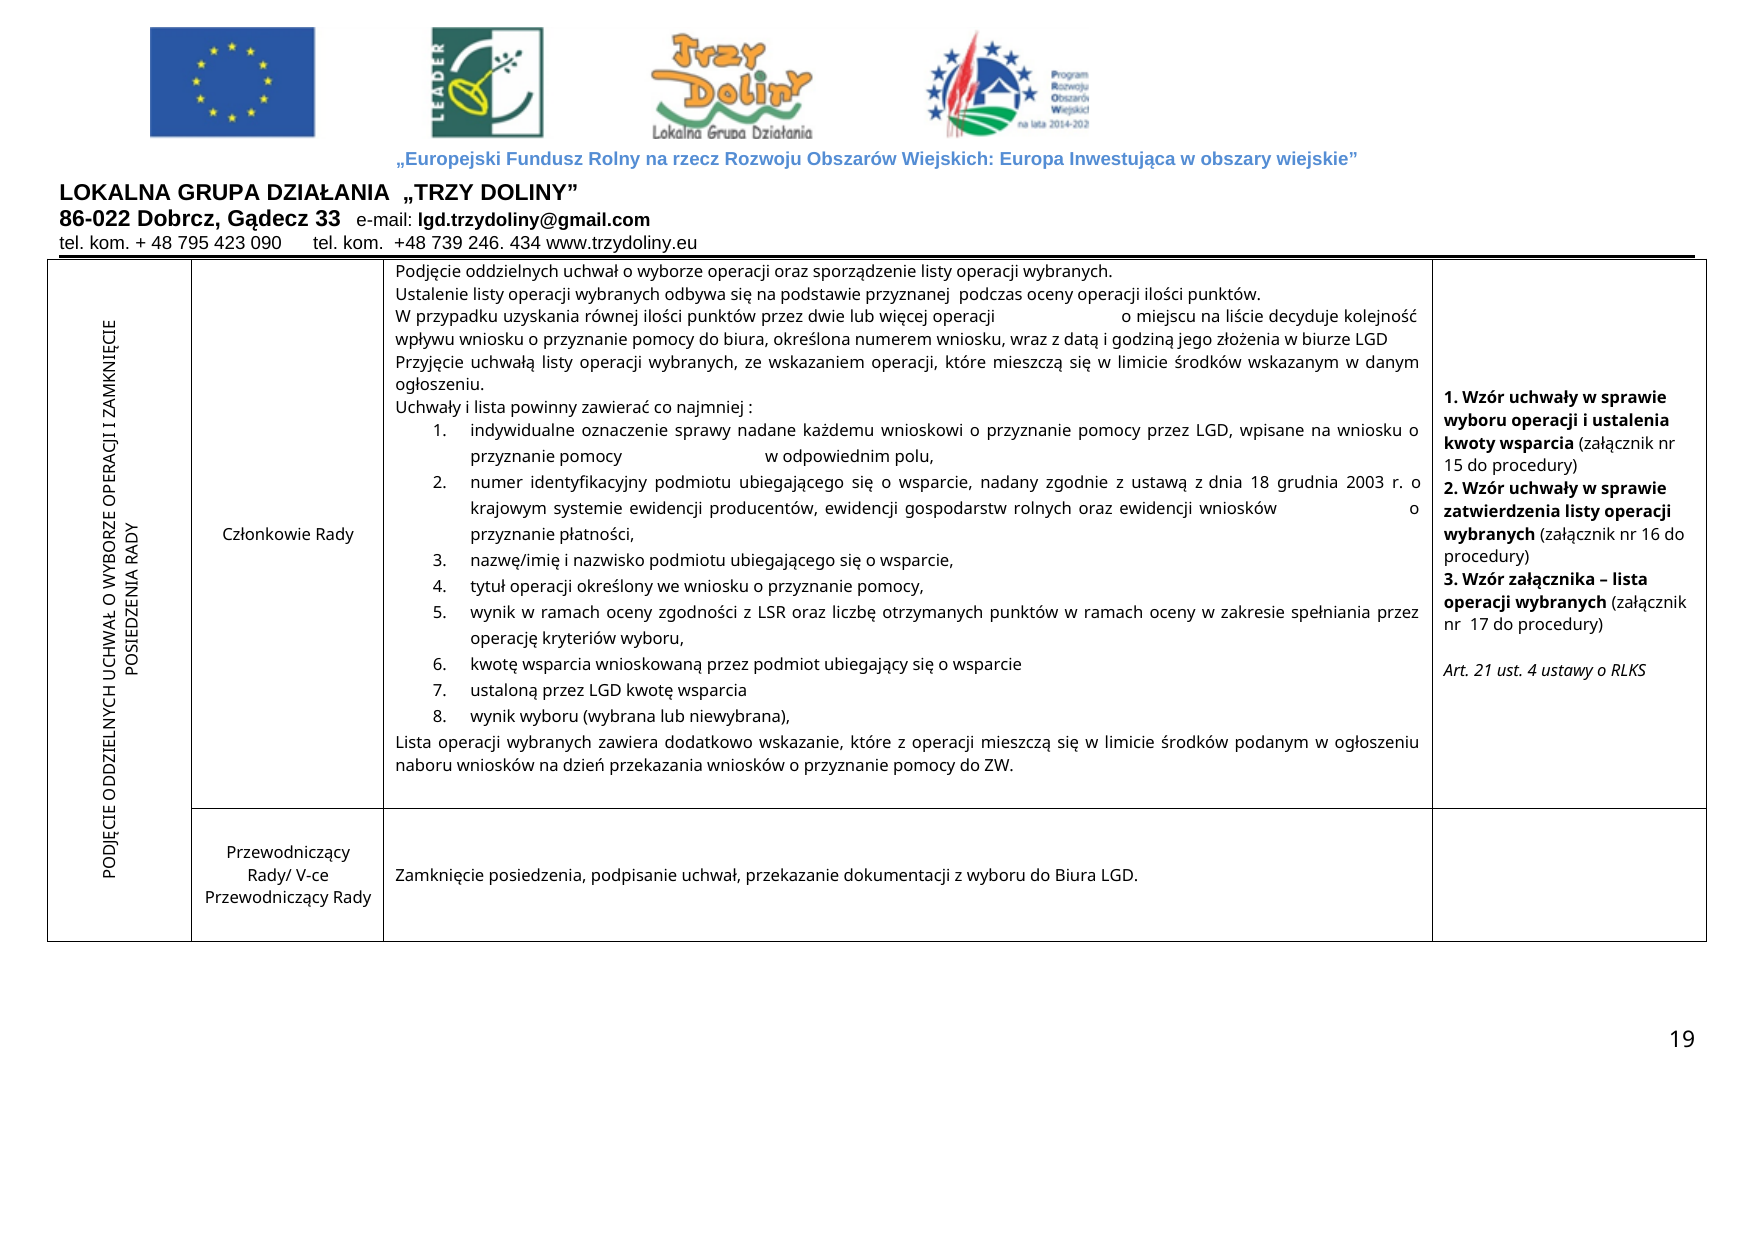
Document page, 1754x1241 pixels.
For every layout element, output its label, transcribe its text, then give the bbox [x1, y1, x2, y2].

picture [150, 27, 1091, 139]
table_cell 1. Wzór uchwały w sprawie wyboru operacji i ustalenia kwoty wsparcia (załącznik nr 15 do procedury) 2. Wzór uchwały w sprawie zatwierdzenia listy operacji wybranych (załącznik nr 16 do procedury) 3. Wzór załącznika – lista operacji wybranych (załącznik nr 17 do procedury) Art. 21 ust. 4 ustawy o RLKS [1433, 260, 1706, 808]
table_cell [1433, 809, 1706, 941]
table_cell Przewodniczący Rady/ V-ce Przewodniczący Rady [192, 809, 383, 941]
table_cell PODJĘCIE ODDZIELNYCH UCHWAŁ O WYBORZE OPERACJI I ZAMKNIĘCIE POSIEDZENIA RADY [48, 260, 191, 941]
table_cell Członkowie Rady [192, 260, 383, 808]
table_cell Podjęcie oddzielnych uchwał o wyborze operacji oraz sporządzenie listy operacji wybranych. Ustalenie listy operacji wybranych odbywa się na podstawie przyznanej podczas oceny operacji ilości punktów. W przypadku uzyskania równej ilości punktów przez dwie lub więcej operacji o miejscu na liście decyduje kolejność wpływu wniosku o przyznanie pomocy do biura, określona numerem wniosku, wraz z datą i godziną jego złożenia w biurze LGD Przyjęcie uchwałą listy operacji wybranych, ze wskazaniem operacji, które mieszczą się w limicie środków wskazanym w danym ogłoszeniu. Uchwały i lista powinny zawierać co najmniej : indywidualne oznaczenie sprawy nadane każdemu wnioskowi o przyznanie pomocy przez LGD, wpisane na wniosku o przyznanie pomocy w odpowiednim polu, numer identyfikacyjny podmiotu ubiegającego się o wsparcie, nadany zgodnie z ustawą z dnia 18 grudnia 2003 r. o krajowym systemie ewidencji producentów, ewidencji gospodarstw rolnych oraz ewidencji wniosków o przyznanie płatności, nazwę/imię i nazwisko podmiotu ubiegającego się o wsparcie, tytuł operacji określony we wniosku o przyznanie pomocy, wynik w ramach oceny zgodności z LSR oraz liczbę otrzymanych punktów w ramach oceny w zakresie spełniania przez operację kryteriów wyboru, kwotę wsparcia wnioskowaną przez podmiot ubiegający się o wsparcie ustaloną przez LGD kwotę wsparcia wynik wyboru (wybrana lub niewybrana), Lista operacji wybranych zawiera dodatkowo wskazanie, które z operacji mieszczą się w limicie środków podanym w ogłoszeniu naboru wniosków na dzień przekazania wniosków o przyznanie pomocy do ZW. [384, 260, 1432, 808]
table_cell Zamknięcie posiedzenia, podpisanie uchwał, przekazanie dokumentacji z wyboru do Biura LGD. [384, 809, 1432, 941]
